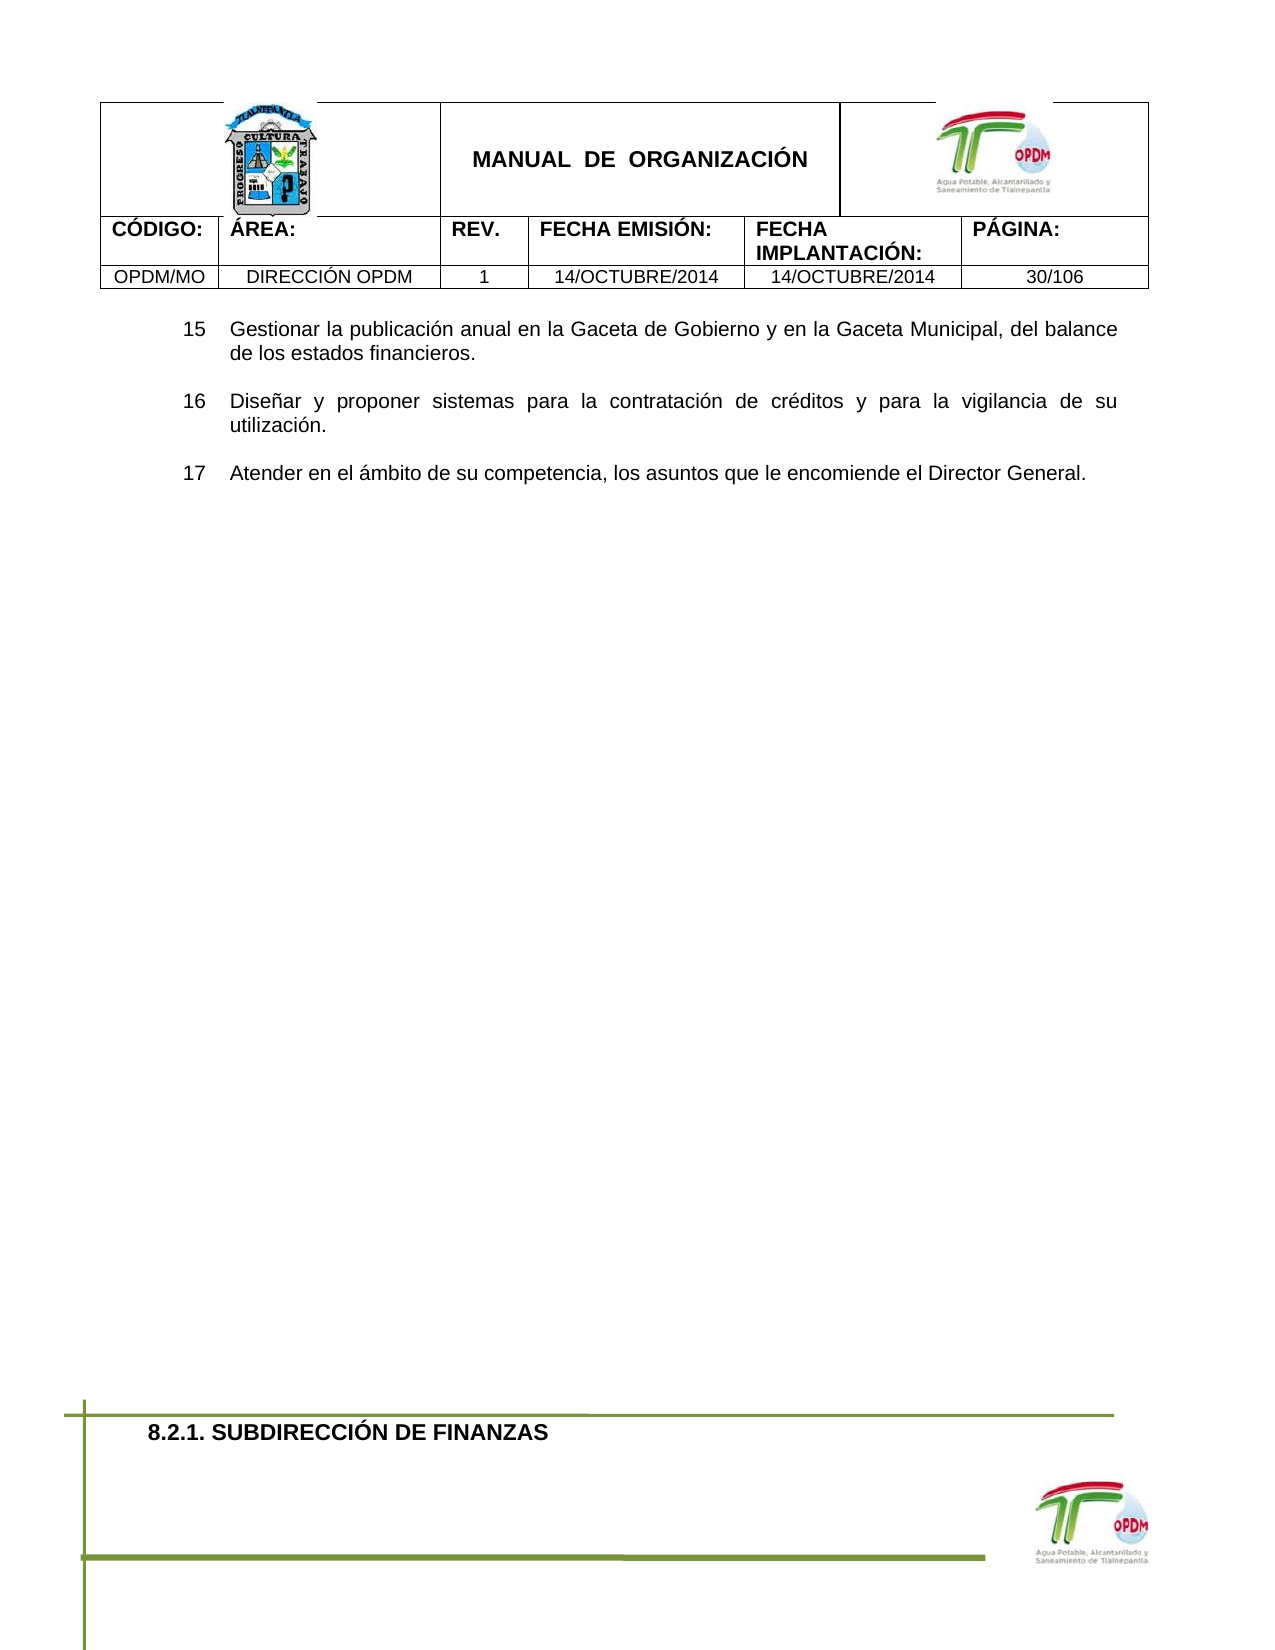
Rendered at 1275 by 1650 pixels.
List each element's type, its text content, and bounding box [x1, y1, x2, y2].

table_cell Gestionar la publicación anual en la Gaceta de Gobierno y en la Gaceta Municipal, del balance de los estados financieros. Diseñar y proponer sistemas para la contratación de créditos y para la vigilancia de su utilización. Atender en el ámbito de su competencia, los asuntos que le encomiende el Director General. [218, 317, 1148, 580]
picture [935, 102, 1053, 206]
text 8.2.1. SUBDIRECCIÓN DE FINANZAS [148, 1419, 1152, 1446]
picture [223, 102, 318, 217]
table_cell 15 16 17 [159, 317, 218, 580]
picture [1034, 1473, 1152, 1577]
